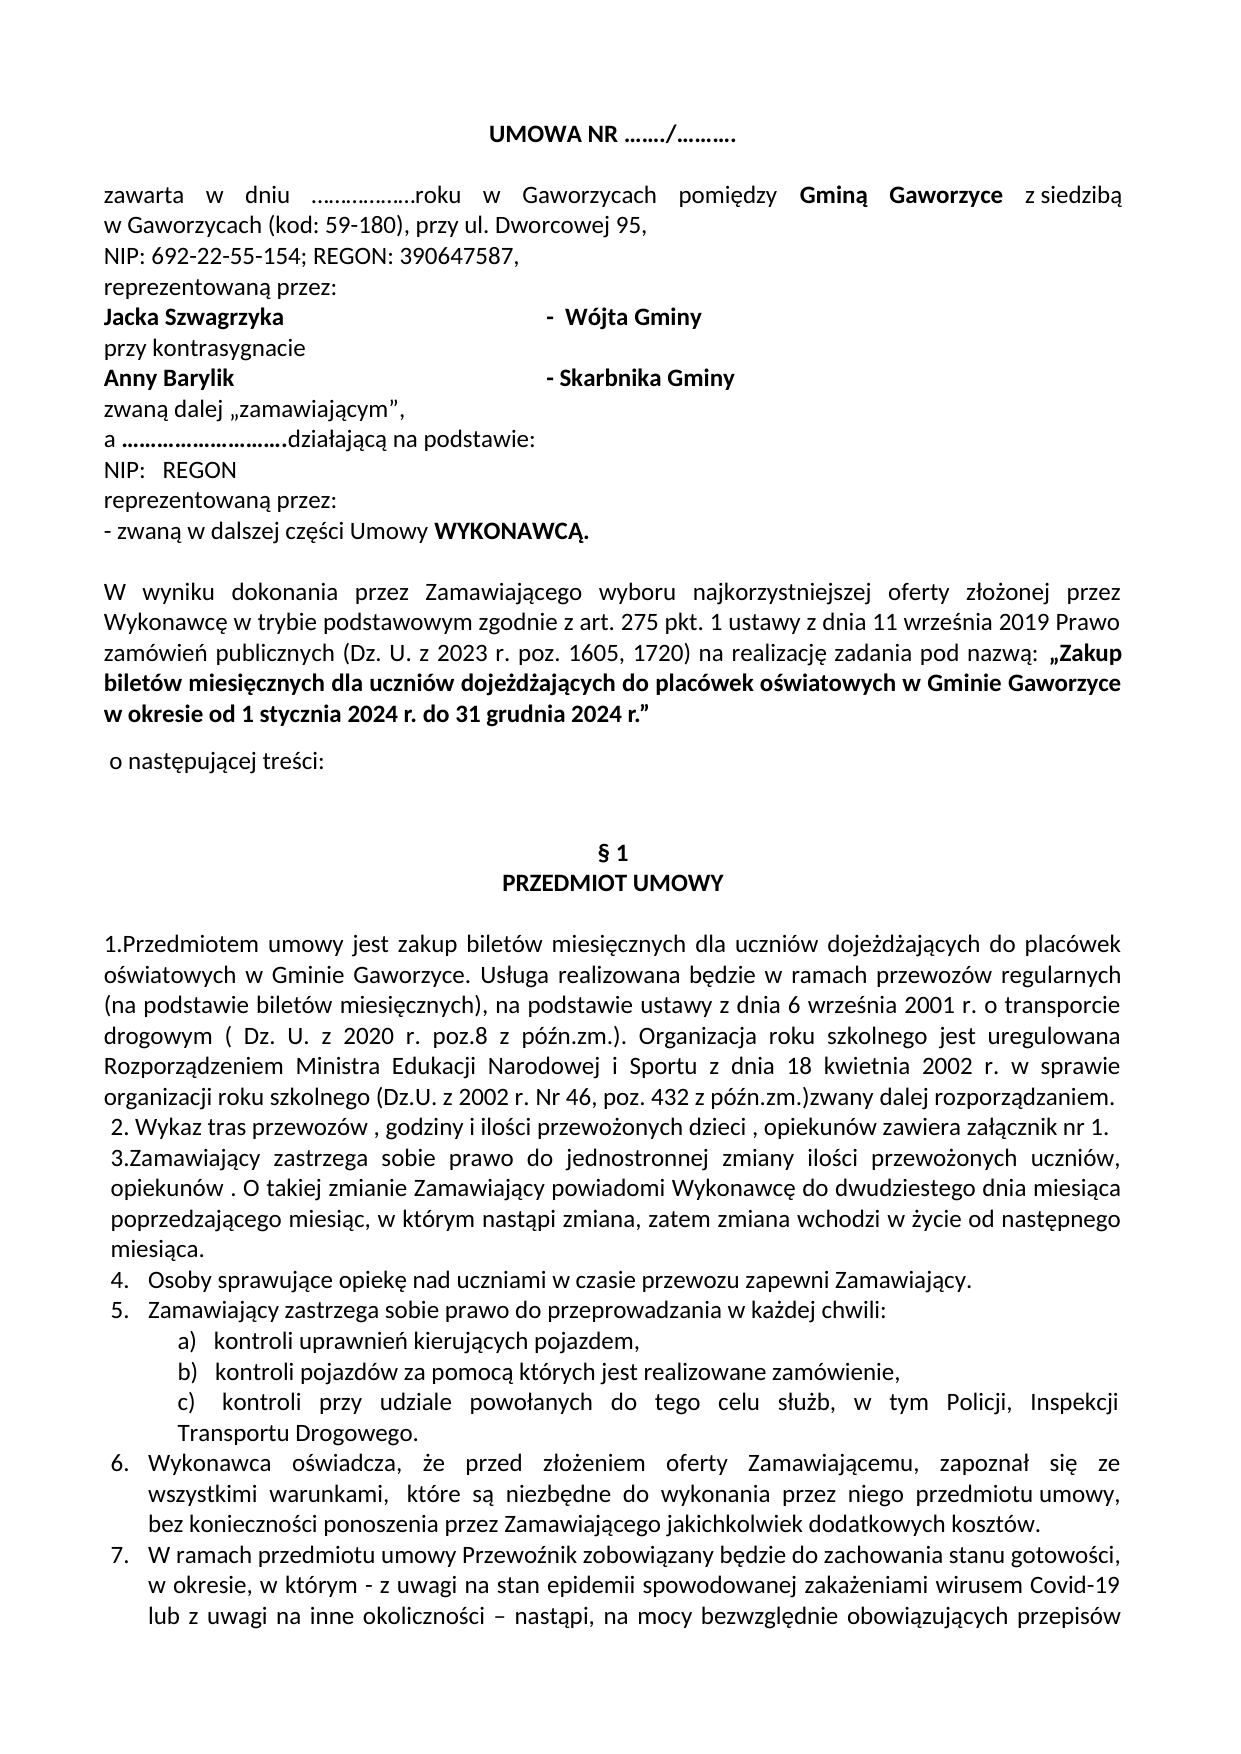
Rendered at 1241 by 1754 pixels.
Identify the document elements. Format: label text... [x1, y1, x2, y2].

text przy kontrasygnacie [103, 332, 1122, 362]
text zwaną dalej „zamawiającym”, [103, 393, 1122, 423]
text - zwaną w dalszej części Umowy WYKONAWCĄ. [103, 515, 1122, 545]
text o następującej treści: [103, 745, 1122, 776]
text 2. Wykaz tras przewozów , godziny i ilości przewożonych dzieci , opiekunów zawiera załącznik nr 1. [110, 1111, 1122, 1142]
list b) kontroli pojazdów za pomocą których jest realizowane zamówienie, [177, 1356, 1122, 1386]
list Osoby sprawujące opiekę nad uczniami w czasie przewozu zapewni Zamawiający. [110, 1264, 1122, 1294]
text NIP: 692-22-55-154; REGON: 390647587, [103, 240, 1122, 271]
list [110, 1539, 1122, 1630]
text zawarta w dniu ………………roku w Gaworzycach pomiędzy Gminą Gaworzyce z siedzibą w Gaworzycach (kod: 59-180), przy ul. Dworcowej 95, [103, 179, 1122, 240]
text Anny Barylik - Skarbnika Gminy [103, 362, 1122, 393]
text Jacka Szwagrzyka - Wójta Gminy [103, 301, 1122, 332]
list c) kontroli przy udziale powołanych do tego celu służb, w tym Policji, Inspekcji Transportu Drogowego. [177, 1386, 1122, 1447]
list a) kontroli uprawnień kierujących pojazdem, [177, 1325, 1122, 1356]
list Zamawiający zastrzega sobie prawo do przeprowadzania w każdej chwili: [110, 1294, 1122, 1325]
text NIP: REGON [103, 454, 1122, 484]
text § 1 [103, 837, 1122, 867]
text a ……………………….działającą na podstawie: [103, 423, 1122, 454]
text W wyniku dokonania przez Zamawiającego wyboru najkorzystniejszej oferty złożonej przez Wykonawcę w trybie podstawowym zgodnie z art. 275 pkt. 1 ustawy z dnia 11 września 2019 Prawo zamówień publicznych (Dz. U. z 2023 r. poz. 1605, 1720) na realizację zadania pod nazwą: „Zakup biletów miesięcznych dla uczniów dojeżdżających do placówek oświatowych w Gminie Gaworzyce w okresie od 1 stycznia 2024 r. do 31 grudnia 2024 r.” [103, 576, 1122, 728]
text UMOWA NR ……./………. [103, 118, 1122, 149]
text reprezentowaną przez: [103, 271, 1122, 301]
list PRZEDMIOT UMOWY [103, 867, 1122, 898]
text 3.Zamawiający zastrzega sobie prawo do jednostronnej zmiany ilości przewożonych uczniów, opiekunów . O takiej zmianie Zamawiający powiadomi Wykonawcę do dwudziestego dnia miesiąca poprzedzającego miesiąc, w którym nastąpi zmiana, zatem zmiana wchodzi w życie od następnego miesiąca. [110, 1142, 1122, 1264]
text reprezentowaną przez: [103, 484, 1122, 515]
text 1.Przedmiotem umowy jest zakup biletów miesięcznych dla uczniów dojeżdżających do placówek oświatowych w Gminie Gaworzyce. Usługa realizowana będzie w ramach przewozów regularnych (na podstawie biletów miesięcznych), na podstawie ustawy z dnia 6 września 2001 r. o transporcie drogowym ( Dz. U. z 2020 r. poz.8 z późn.zm.). Organizacja roku szkolnego jest uregulowana Rozporządzeniem Ministra Edukacji Narodowej i Sportu z dnia 18 kwietnia 2002 r. w sprawie organizacji roku szkolnego (Dz.U. z 2002 r. Nr 46, poz. 432 z późn.zm.)zwany dalej rozporządzaniem. [103, 928, 1122, 1111]
list Wykonawca oświadcza, że przed złożeniem oferty Zamawiającemu, zapoznał się ze wszystkimi warunkami, które są niezbędne do wykonania przez niego przedmiotu umowy, bez konieczności ponoszenia przez Zamawiającego jakichkolwiek dodatkowych kosztów. [110, 1447, 1122, 1539]
